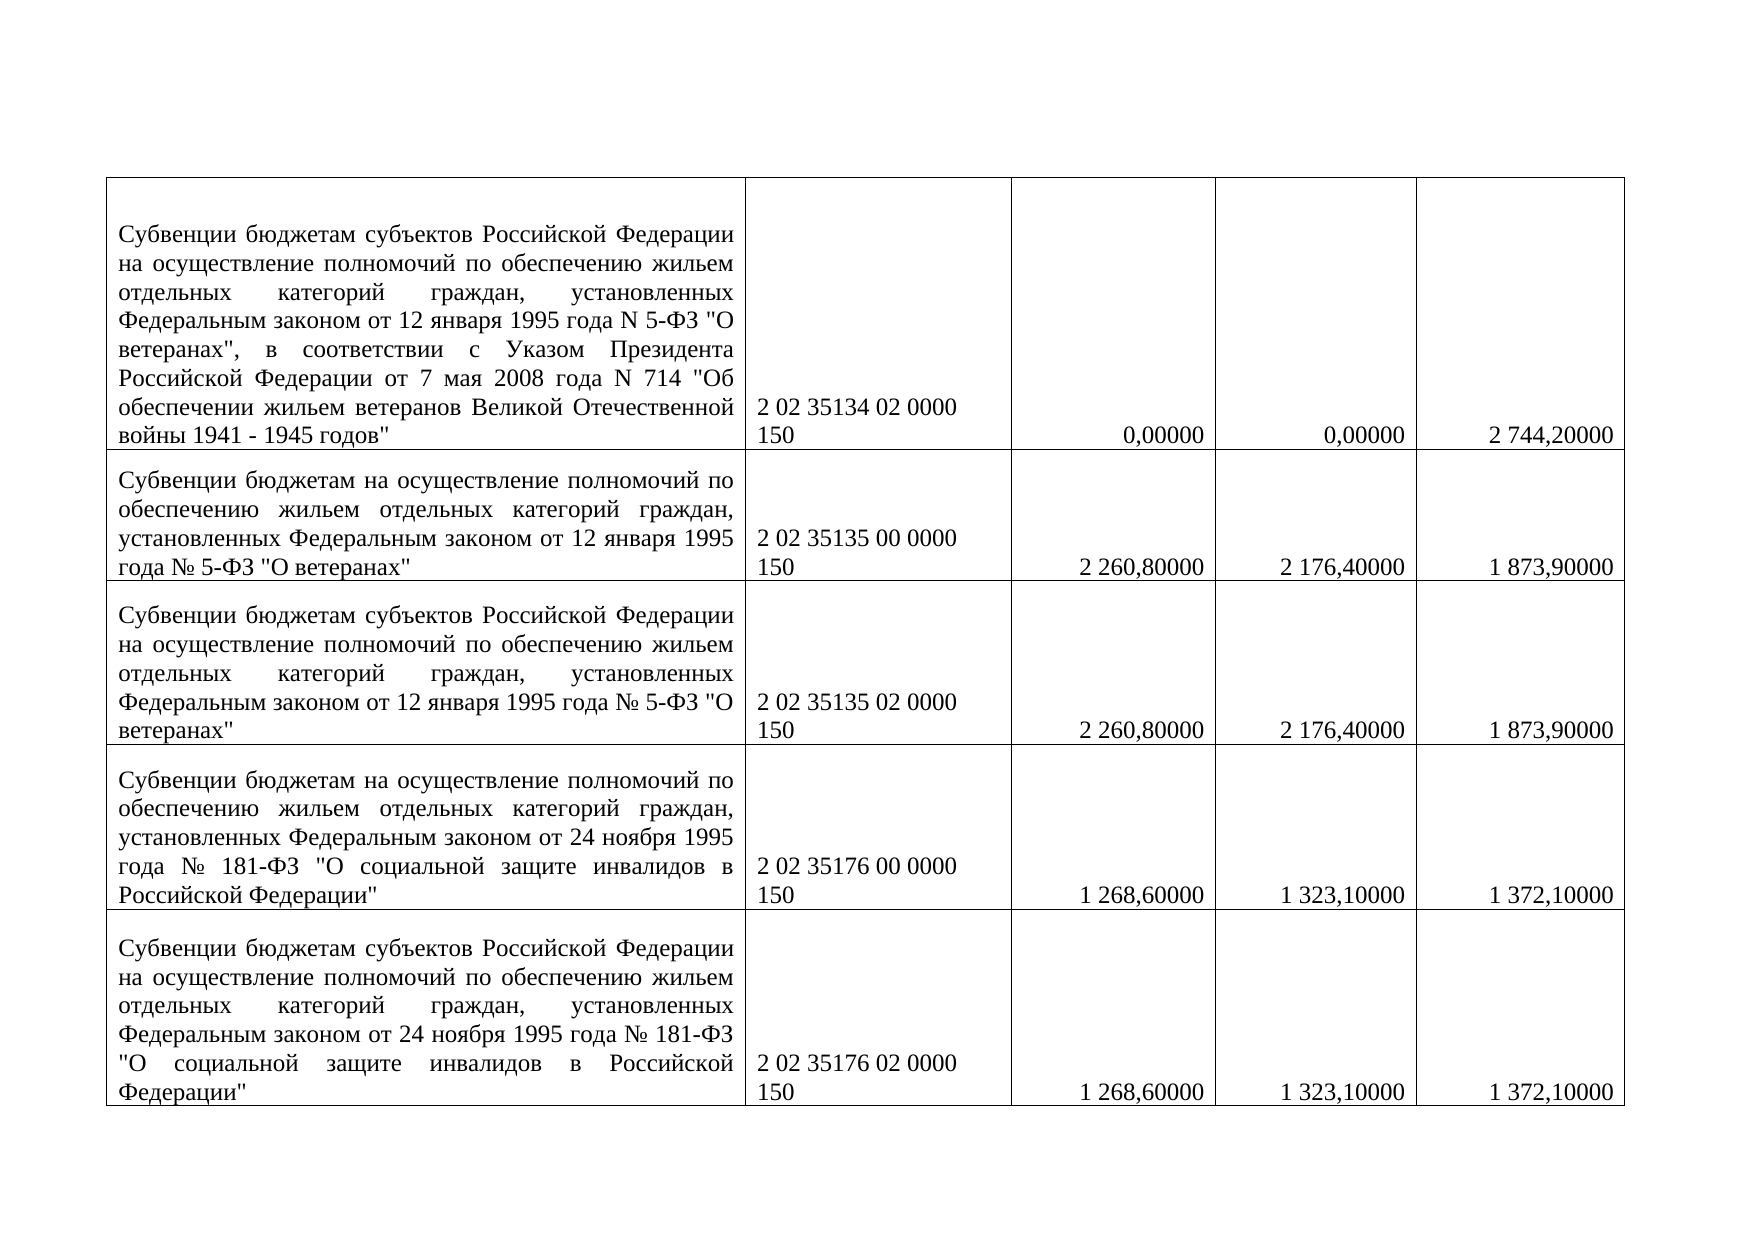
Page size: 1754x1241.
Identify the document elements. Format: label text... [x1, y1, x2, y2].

table_cell Субвенции бюджетам на осуществление полномочий по обеспечению жильем отдельных категорий граждан, установленных Федеральным законом от 12 января 1995 года № 5-ФЗ "О ветеранах" [107, 450, 745, 580]
table_cell 2 260,80000 [1012, 450, 1215, 580]
table_cell 1 372,10000 [1417, 745, 1624, 908]
table_cell 2 176,40000 [1216, 450, 1416, 580]
table_cell 2 260,80000 [1012, 581, 1215, 744]
table_cell 2 744,20000 [1417, 178, 1624, 449]
table_cell Субвенции бюджетам субъектов Российской Федерации на осуществление полномочий по обеспечению жильем отдельных категорий граждан, установленных Федеральным законом от 12 января 1995 года N 5-ФЗ "О ветеранах", в соответствии с Указом Президента Российской Федерации от 7 мая 2008 года N 714 "Об обеспечении жильем ветеранов Великой Отечественной войны 1941 - 1945 годов" [107, 178, 745, 449]
table_cell 1 372,10000 [1417, 910, 1624, 1105]
table_cell 1 268,60000 [1012, 910, 1215, 1105]
table_cell 1 873,90000 [1417, 450, 1624, 580]
table_cell 2 02 35134 02 0000 150 [746, 178, 1011, 449]
table_cell 1 873,90000 [1417, 581, 1624, 744]
table_cell 1 268,60000 [1012, 745, 1215, 908]
table_cell 2 02 35176 00 0000 150 [746, 745, 1011, 908]
table_cell 2 176,40000 [1216, 581, 1416, 744]
table_cell 2 02 35135 00 0000 150 [746, 450, 1011, 580]
table_cell 2 02 35176 02 0000 150 [746, 910, 1011, 1105]
table_cell Субвенции бюджетам на осуществление полномочий по обеспечению жильем отдельных категорий граждан, установленных Федеральным законом от 24 ноября 1995 года № 181-ФЗ "О социальной защите инвалидов в Российской Федерации" [107, 745, 745, 908]
table_cell 0,00000 [1216, 178, 1416, 449]
table_cell 2 02 35135 02 0000 150 [746, 581, 1011, 744]
table_cell 0,00000 [1012, 178, 1215, 449]
table_cell Субвенции бюджетам субъектов Российской Федерации на осуществление полномочий по обеспечению жильем отдельных категорий граждан, установленных Федеральным законом от 24 ноября 1995 года № 181-ФЗ "О социальной защите инвалидов в Российской Федерации" [107, 910, 745, 1105]
table_cell Субвенции бюджетам субъектов Российской Федерации на осуществление полномочий по обеспечению жильем отдельных категорий граждан, установленных Федеральным законом от 12 января 1995 года № 5-ФЗ "О ветеранах" [107, 581, 745, 744]
table_cell 1 323,10000 [1216, 745, 1416, 908]
table_cell 1 323,10000 [1216, 910, 1416, 1105]
